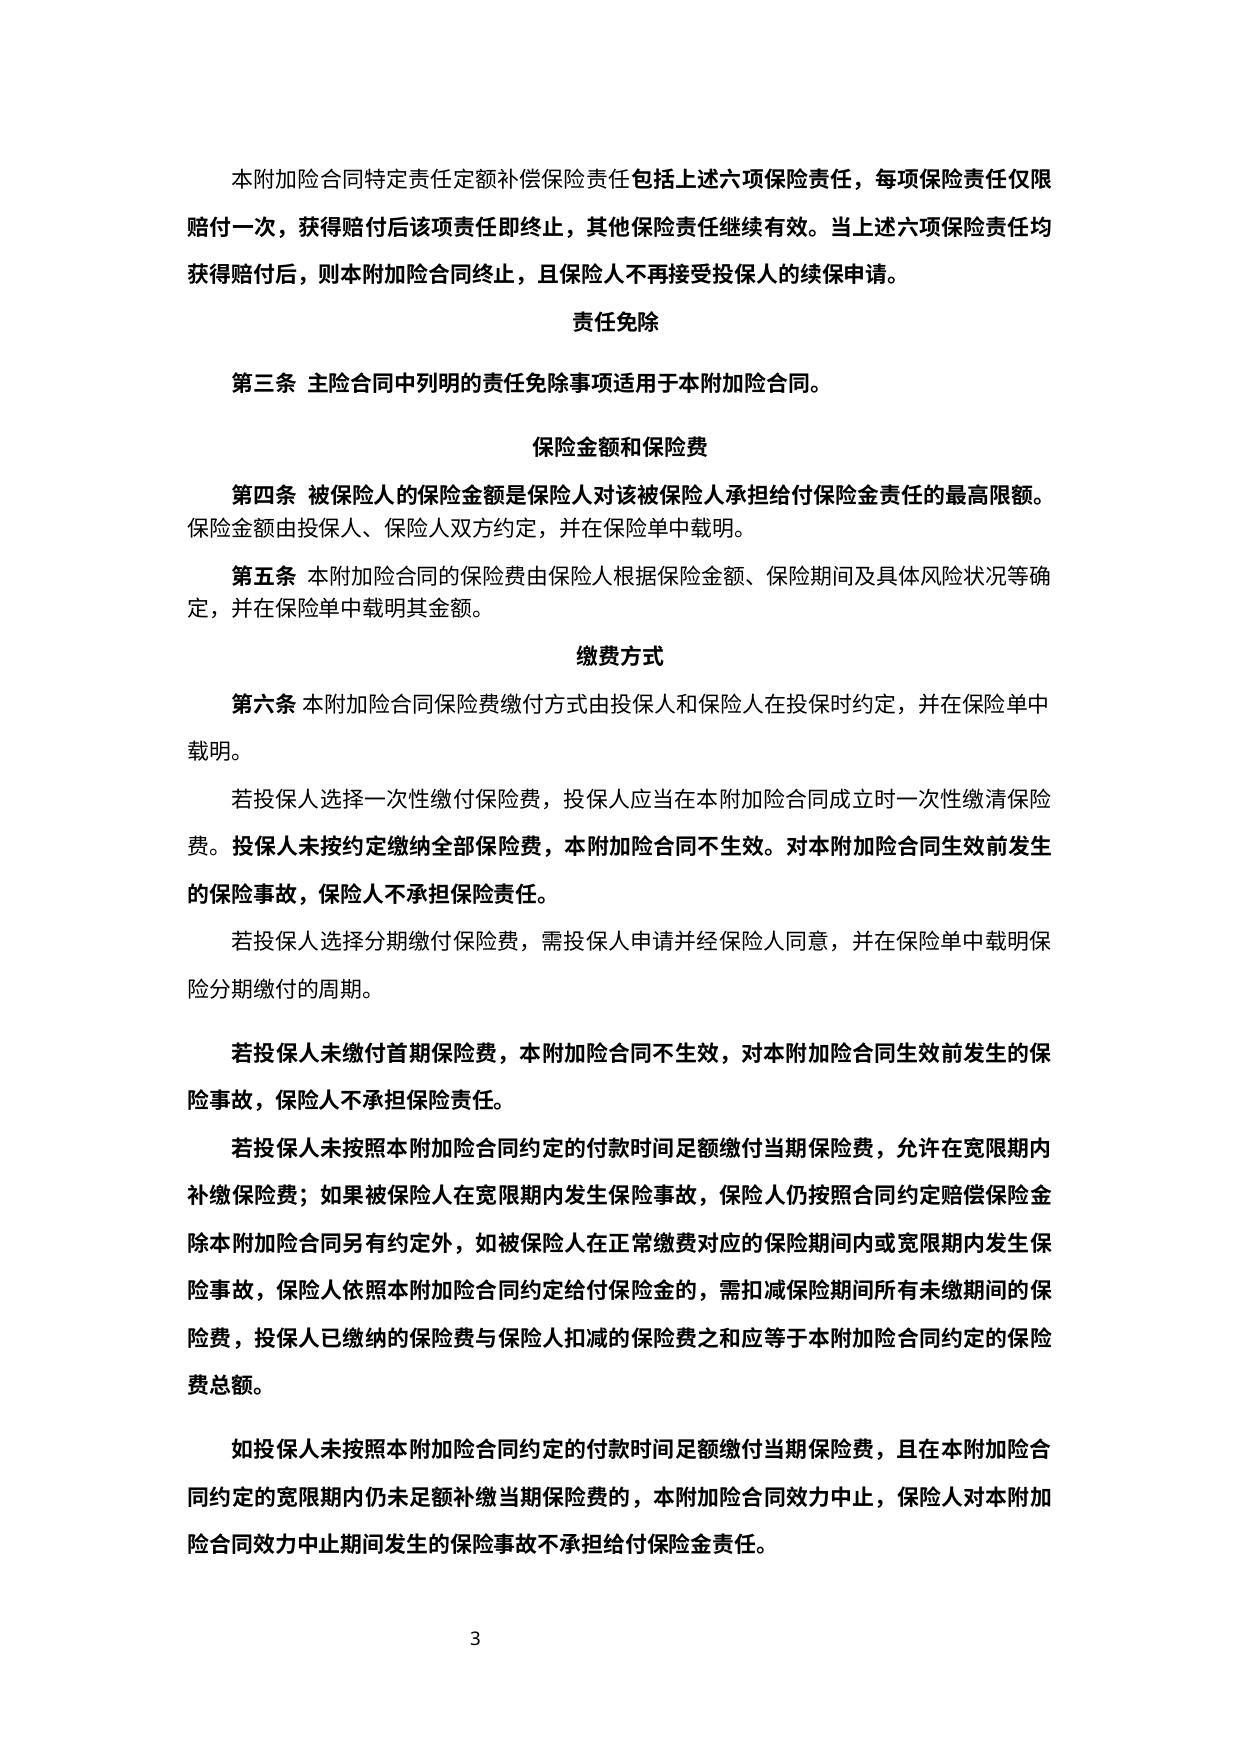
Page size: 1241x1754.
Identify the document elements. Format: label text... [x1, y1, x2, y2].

text 责任免除 [187, 304, 1044, 337]
text 如投保人未按照本附加险合同约定的付款时间足额缴付当期保险费，且在本附加险合同约定的宽限期内仍未足额补缴当期保险费的，本附加险合同效力中止，保险人对本附加险合同效力中止期间发生的保险事故不承担给付保险金责任。 [187, 1432, 1053, 1559]
text 第四条 被保险人的保险金额是保险人对该被保险人承担给付保险金责任的最高限额。保险金额由投保人、保险人双方约定，并在保险单中载明。 [187, 478, 1058, 543]
list 若投保人选择一次性缴付保险费，投保人应当在本附加险合同成立时一次性缴清保险费。投保人未按约定缴纳全部保险费，本附加险合同不生效。对本附加险合同生效前发生的保险事故，保险人不承担保险责任。 [187, 782, 1053, 908]
list 第六条 本附加险合同保险费缴付方式由投保人和保险人在投保时约定，并在保险单中载明。 [187, 687, 1053, 766]
text 本附加险合同特定责任定额补偿保险责任包括上述六项保险责任，每项保险责任仅限赔付一次，获得赔付后该项责任即终止，其他保险责任继续有效。当上述六项保险责任均获得赔付后，则本附加险合同终止，且保险人不再接受投保人的续保申请。 [187, 162, 1053, 289]
text 缴费方式 [187, 639, 1053, 670]
text 第五条 本附加险合同的保险费由保险人根据保险金额、保险期间及具体风险状况等确定，并在保险单中载明其金额。 [187, 559, 1053, 622]
list 若投保人未缴付首期保险费，本附加险合同不生效，对本附加险合同生效前发生的保险事故，保险人不承担保险责任。 [187, 1036, 1053, 1115]
text 第三条 主险合同中列明的责任免除事项适用于本附加险合同。 [187, 366, 1053, 398]
text 保险金额和保险费 [187, 430, 1053, 462]
text 若投保人选择分期缴付保险费，需投保人申请并经保险人同意，并在保险单中载明保险分期缴付的周期。 [187, 924, 1053, 1003]
text 若投保人未按照本附加险合同约定的付款时间足额缴付当期保险费，允许在宽限期内补缴保险费；如果被保险人在宽限期内发生保险事故，保险人仍按照合同约定赔偿保险金。除本附加险合同另有约定外，如被保险人在正常缴费对应的保险期间内或宽限期内发生保险事故，保险人依照本附加险合同约定给付保险金的，需扣减保险期间所有未缴期间的保险费，投保人已缴纳的保险费与保险人扣减的保险费之和应等于本附加险合同约定的保险费总额。 [187, 1131, 1053, 1400]
